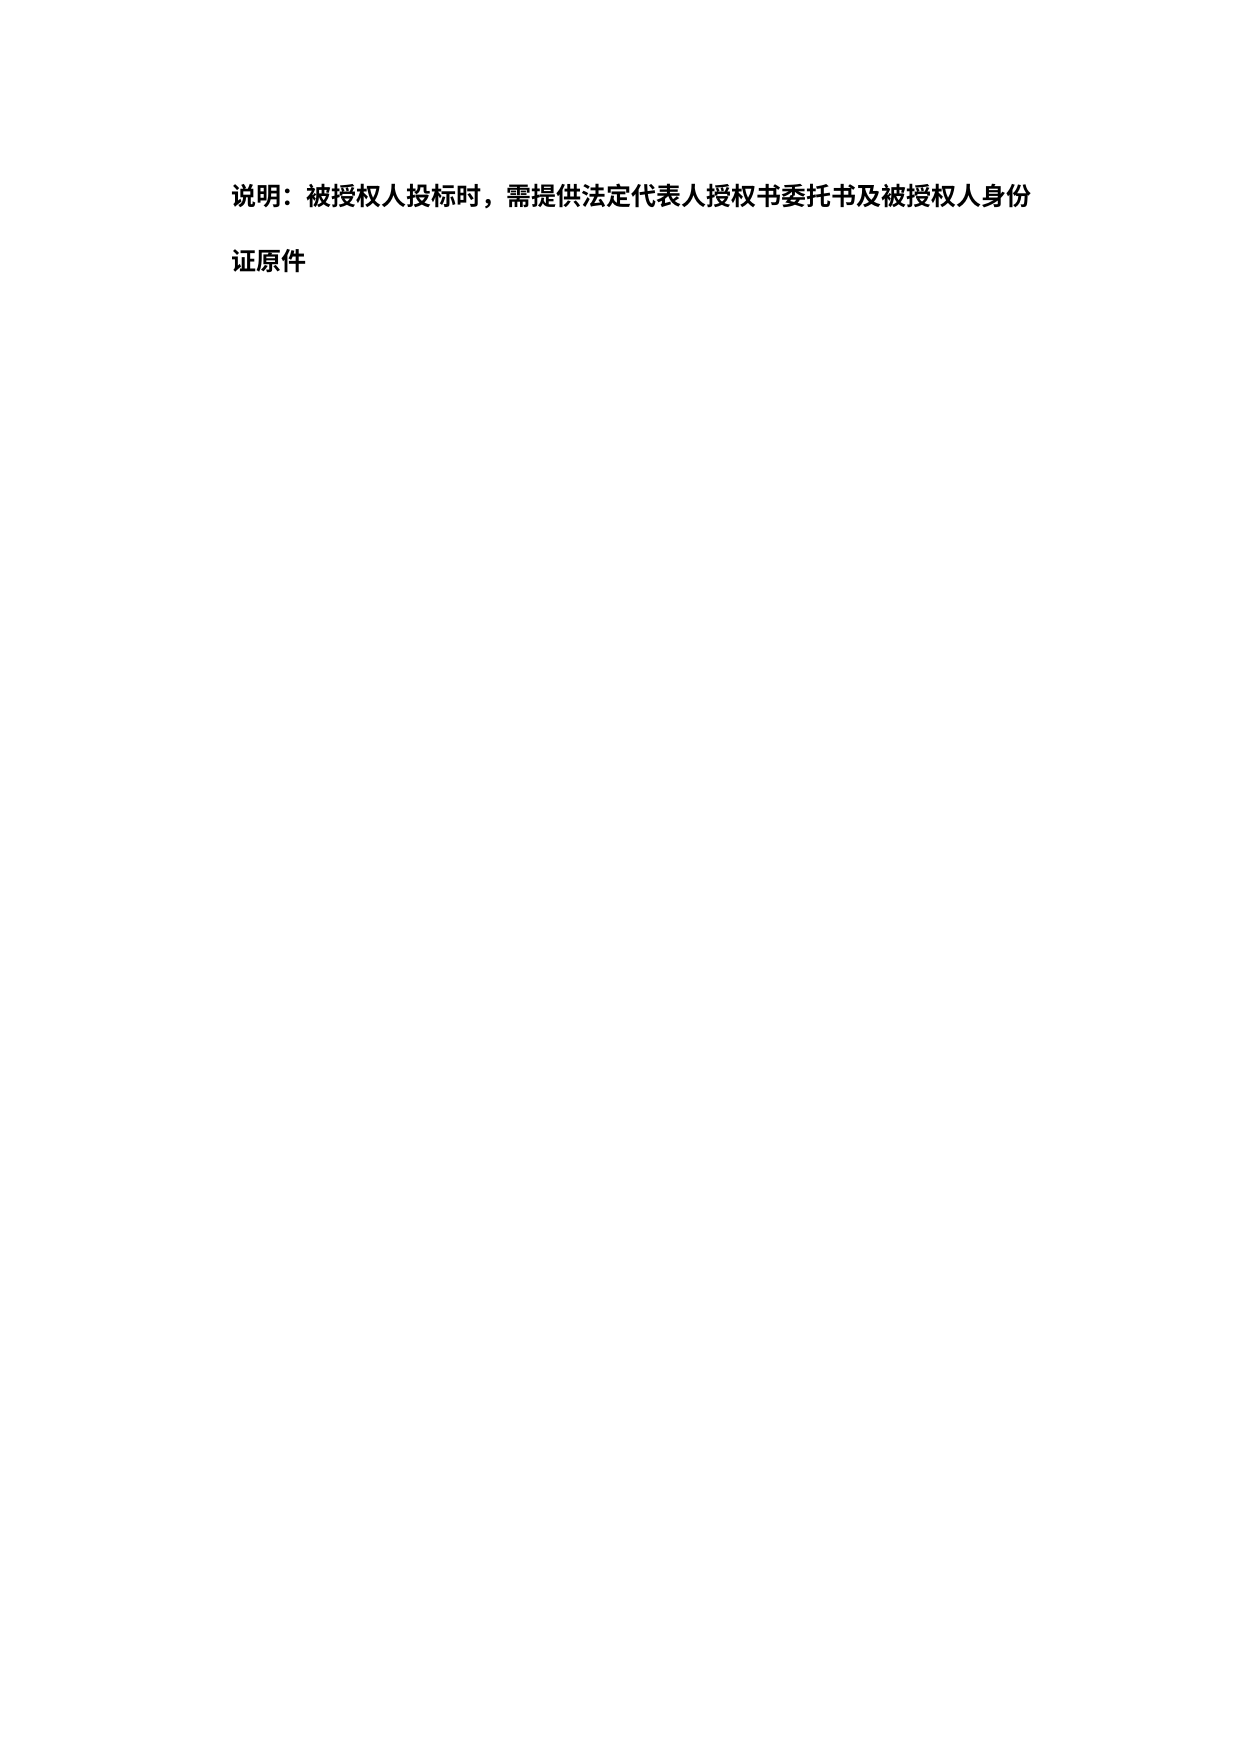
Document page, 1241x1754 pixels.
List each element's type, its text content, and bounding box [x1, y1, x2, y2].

text 说明：被授权人投标时，需提供法定代表人授权书委托书及被授权人身份证原件 [231, 162, 1053, 292]
